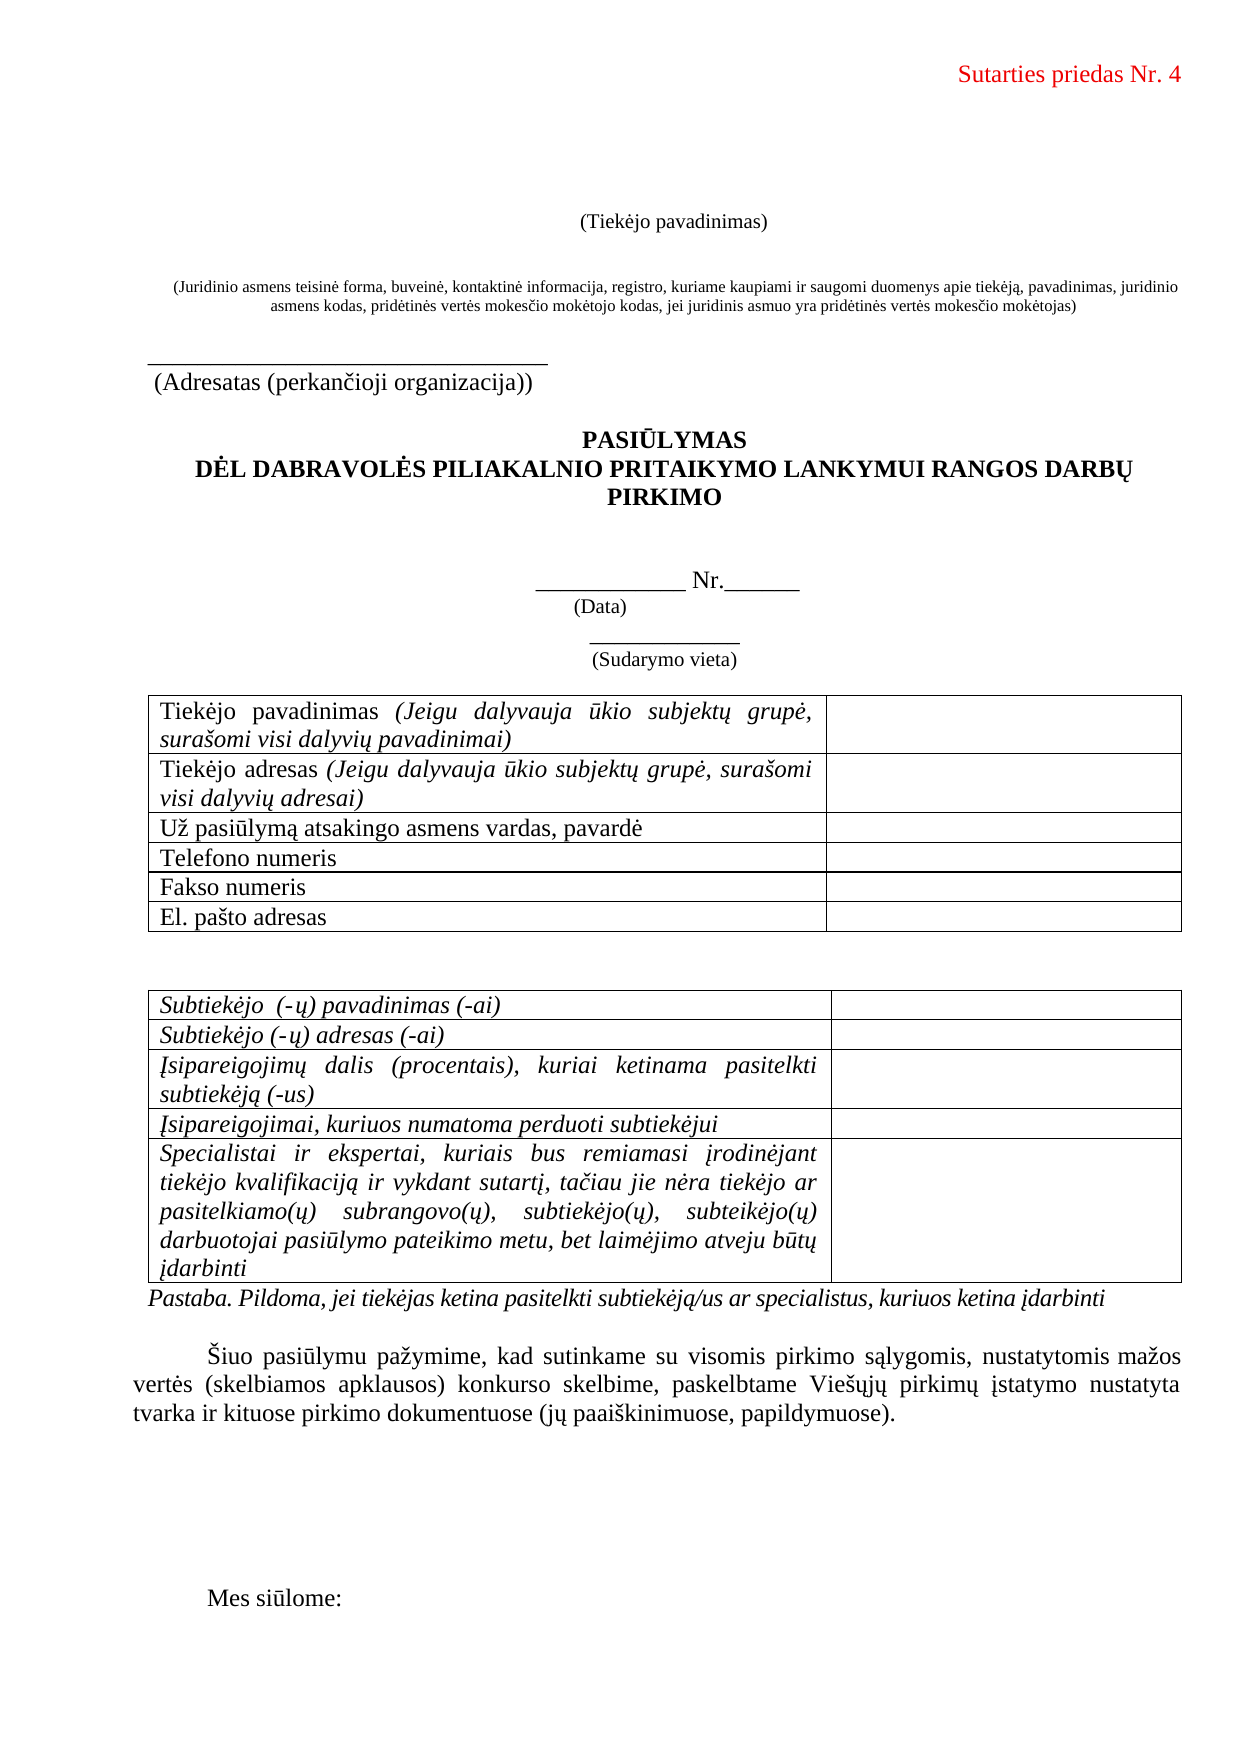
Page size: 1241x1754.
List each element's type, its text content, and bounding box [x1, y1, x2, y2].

text (Juridinio asmens teisinė forma, buveinė, kontaktinė informacija, registro, kuriame kaupiami ir saugomi duomenys apie tiekėją, pavadinimas, juridinio asmens kodas, pridėtinės vertės mokesčio mokėtojo kodas, jei juridinis asmuo yra pridėtinės vertės mokesčio mokėtojas) [148, 276, 1200, 315]
table_cell Įsipareigojimų dalis (procentais), kuriai ketinama pasitelkti subtiekėją (-us) [149, 1050, 831, 1108]
table_cell Telefono numeris [149, 843, 826, 871]
text (Sudarymo vieta) [148, 647, 1181, 671]
table_cell El. pašto adresas [149, 902, 826, 931]
table_cell Subtiekėjo (-ų) adresas (-ai) [149, 1020, 831, 1049]
table_cell [832, 1109, 1181, 1137]
table_cell Įsipareigojimai, kuriuos numatoma perduoti subtiekėjui [149, 1109, 831, 1137]
table_cell [827, 754, 1181, 812]
table_cell [827, 813, 1181, 842]
table_header [832, 991, 1181, 1019]
table_cell [827, 873, 1181, 901]
table_cell [832, 1050, 1181, 1108]
text Šiuo pasiūlymu pažymime, kad sutinkame su visomis pirkimo sąlygomis, nustatytomis mažos vertės (skelbiamos apklausos) konkurso skelbime, paskelbtame Viešųjų pirkimų įstatymo nustatyta tvarka ir kituose pirkimo dokumentuose (jų paaiškinimuose, papildymuose). [133, 1341, 1181, 1427]
table_cell [832, 1139, 1181, 1282]
text Mes siūlome: [148, 1583, 1181, 1612]
text ________________________________ [148, 339, 1181, 367]
text DĖL DABRAVOLĖS PILIAKALNIO PRITAIKYMO LANKYMUI RANGOS DARBŲ PIRKIMO [148, 454, 1181, 511]
text PASIŪLYMAS [148, 425, 1181, 454]
text (Adresatas (perkančioji organizacija)) [148, 367, 1181, 396]
table_cell [827, 843, 1181, 871]
text (Data) [418, 594, 1181, 618]
table_cell [827, 902, 1181, 931]
text Pastaba. Pildoma, jei tiekėjas ketina pasitelkti subtiekėją/us ar specialistus, kuriuos ketina įdarbinti [148, 1283, 1181, 1312]
table_cell [832, 1020, 1181, 1049]
text ____________ [148, 618, 1181, 647]
text ____________ Nr.______ [148, 565, 1181, 594]
table_header Tiekėjo pavadinimas (Jeigu dalyvauja ūkio subjektų grupė, surašomi visi dalyvių pavadinimai) [149, 696, 826, 753]
table_cell Fakso numeris [149, 873, 826, 901]
table_cell Tiekėjo adresas (Jeigu dalyvauja ūkio subjektų grupė, surašomi visi dalyvių adresai) [149, 754, 826, 812]
text (Tiekėjo pavadinimas) [148, 209, 1200, 233]
table_header Subtiekėjo (-ų) pavadinimas (-ai) [149, 991, 831, 1019]
table_header [827, 696, 1181, 753]
table_cell Specialistai ir ekspertai, kuriais bus remiamasi įrodinėjant tiekėjo kvalifikaciją ir vykdant sutartį, tačiau jie nėra tiekėjo ar pasitelkiamo(ų) subrangovo(ų), subtiekėjo(ų), subteikėjo(ų) darbuotojai pasiūlymo pateikimo metu, bet laimėjimo atveju būtų įdarbinti [149, 1139, 831, 1282]
table_cell Už pasiūlymą atsakingo asmens vardas, pavardė [149, 813, 826, 842]
